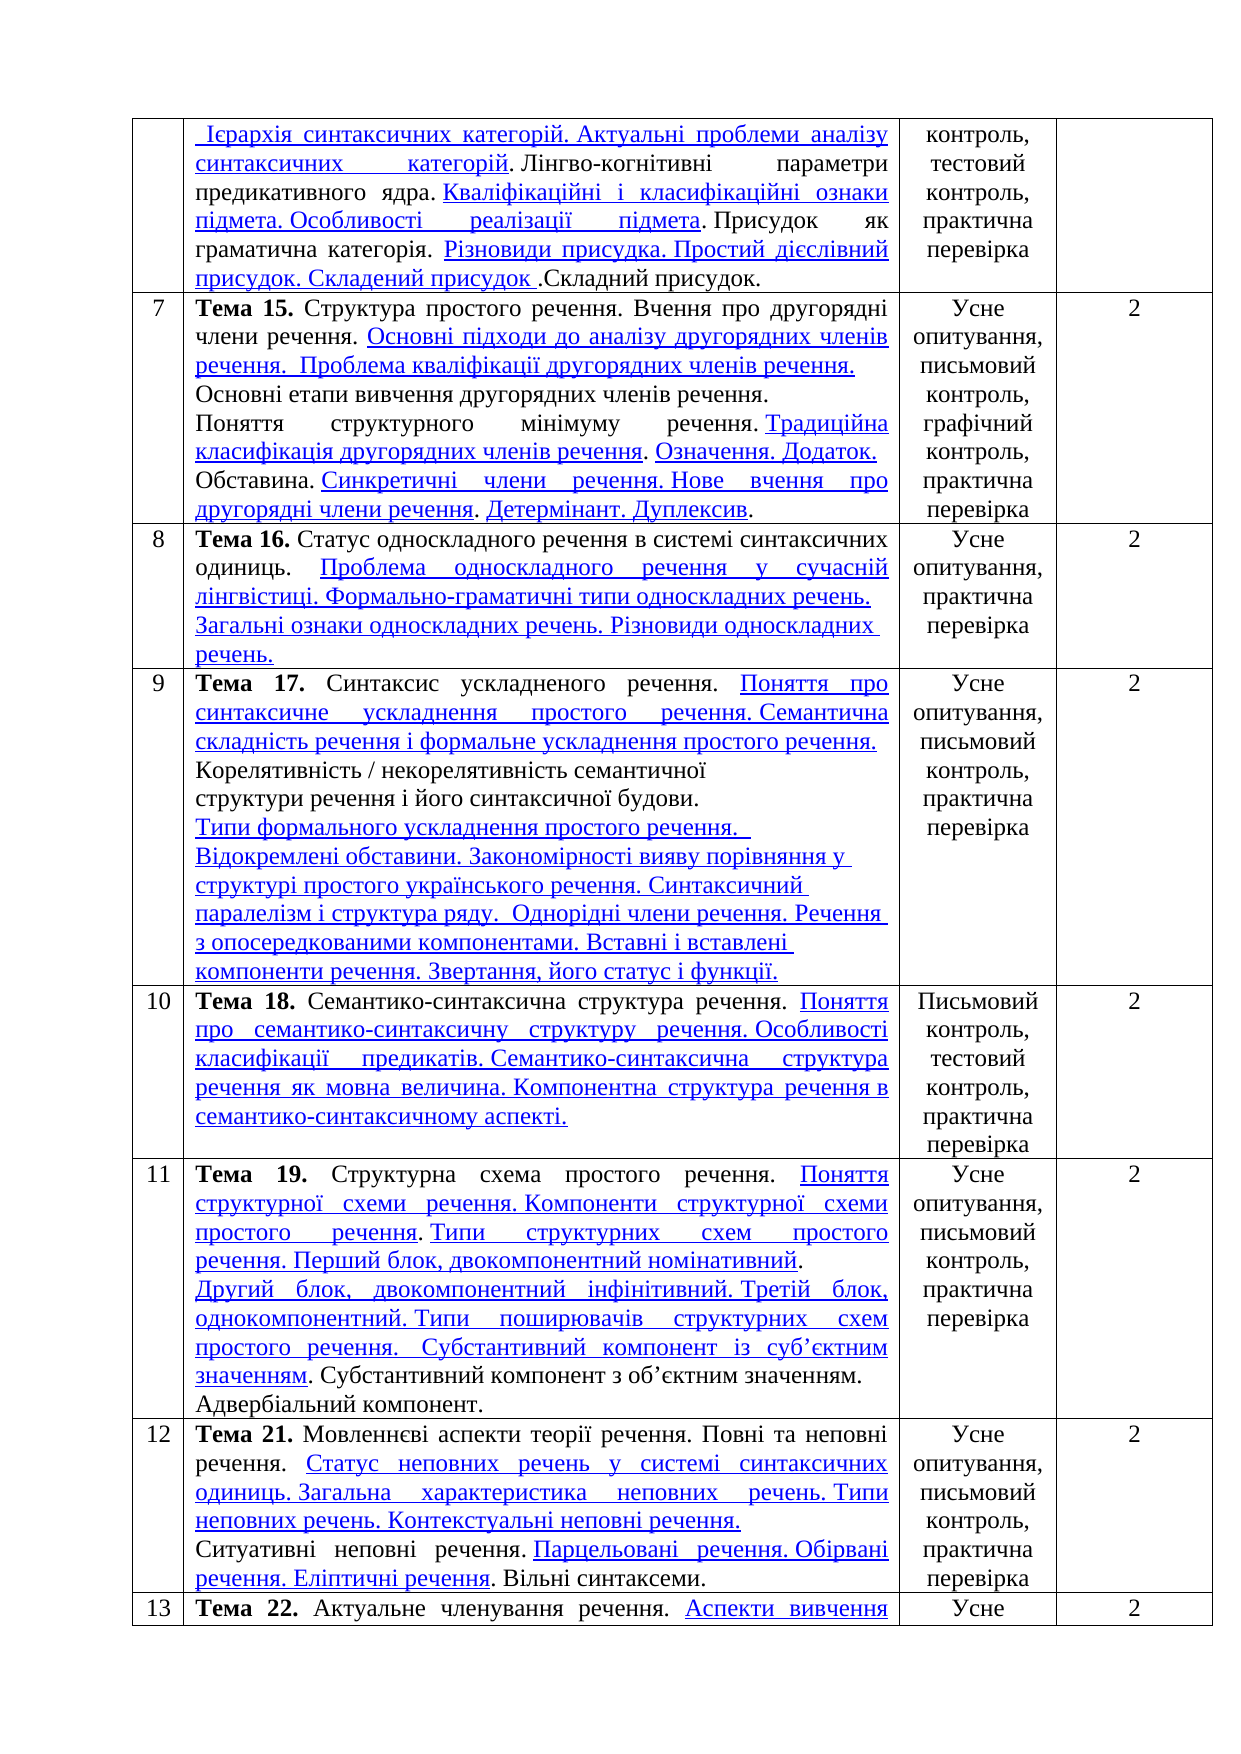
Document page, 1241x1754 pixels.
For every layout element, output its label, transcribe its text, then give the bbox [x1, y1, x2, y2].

table_cell Письмовий контроль, тестовий контроль, практична перевірка [900, 986, 1056, 1158]
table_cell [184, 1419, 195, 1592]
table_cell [184, 1593, 899, 1625]
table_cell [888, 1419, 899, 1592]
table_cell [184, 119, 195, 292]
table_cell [900, 119, 1056, 292]
table_cell Усне опитування, письмовий контроль, практична перевірка [900, 1419, 1056, 1592]
table_cell Тема 16. Статус односкладного речення в системі синтаксичних одиниць. Проблема односкладного речення у сучасній лінгвістиці. Формально-граматичні типи односкладних речень. Загальні ознаки односкладних речень. Різновиди односкладних речень. [184, 524, 899, 667]
table_cell 2 [1057, 1593, 1212, 1625]
table_cell 13 [133, 1593, 183, 1625]
table_cell 2 [1057, 1419, 1212, 1592]
table_cell 6 [133, 119, 183, 292]
table_cell Усне опитування, письмовий контроль, графічний контроль, практична перевірка [900, 293, 1056, 523]
table_cell 10 [133, 986, 183, 1158]
table_cell 2 [1057, 119, 1212, 292]
table_cell Усне опитування, письмовий контроль, практична перевірка [900, 1159, 1056, 1418]
table_cell Усне опитування, практична перевірка [900, 524, 1056, 667]
table_cell 2 [1057, 986, 1212, 1158]
table_cell 12 [133, 1419, 183, 1592]
table_cell 2 [1057, 669, 1212, 985]
table_cell 2 [1057, 524, 1212, 667]
table_cell Тема 17. Синтаксис ускладненого речення. Поняття про синтаксичне ускладнення простого речення. Семантична складність речення і формальне ускладнення простого речення. Корелятивність / некорелятивність семантичної структури речення і його синтаксичної будови. Типи формального ускладнення простого речення. Відокремлені обставини. Закономірності вияву порівняння у структурі простого українського речення. Синтаксичний паралелізм і структура ряду. Однорідні члени речення. Речення з опосередкованими компонентами. Вставні і вставлені компоненти речення. Звертання, його статус і функції. [184, 669, 899, 985]
table_cell Тема 19. Структурна схема простого речення. Поняття структурної схеми речення. Компоненти структурної схеми простого речення. Типи структурних схем простого речення. Перший блок, двокомпонентний номінативний. Другий блок, двокомпонентний інфінітивний. Третій блок, однокомпонентний. Типи поширювачів структурних схем простого речення. Субстантивний компонент із суб’єктним значенням. Субстантивний компонент з об’єктним значенням. Адвербіальний компонент. [184, 1159, 899, 1418]
table_cell 9 [133, 669, 183, 985]
table_cell Усне опитування, письмовий контроль, практична перевірка [900, 669, 1056, 985]
table_cell 7 [133, 293, 183, 523]
table_cell 11 [133, 1159, 183, 1418]
table_cell 2 [1057, 293, 1212, 523]
table_cell 2 [1057, 1159, 1212, 1418]
table_cell Тема 18. Семантико-синтаксична структура речення. Поняття про семантико-синтаксичну структуру речення. Особливості класифікації предикатів. Семантико-синтаксична структура речення як мовна величина. Компонентна структура речення в семантико-синтаксичному аспекті. [184, 986, 899, 1158]
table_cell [900, 1593, 1056, 1625]
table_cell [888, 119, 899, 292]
table_cell Тема 15. Структура простого речення. Вчення про другорядні члени речення. Основні підходи до аналізу другорядних членів речення. Проблема кваліфікації другорядних членів речення. Основні етапи вивчення другорядних членів речення. Поняття структурного мінімуму речення. Традиційна класифікація другорядних членів речення. Означення. Додаток. Обставина. Синкретичні члени речення. Нове вчення про другорядні члени речення. Детермінант. Дуплексив. [184, 293, 899, 523]
table_cell 8 [133, 524, 183, 667]
